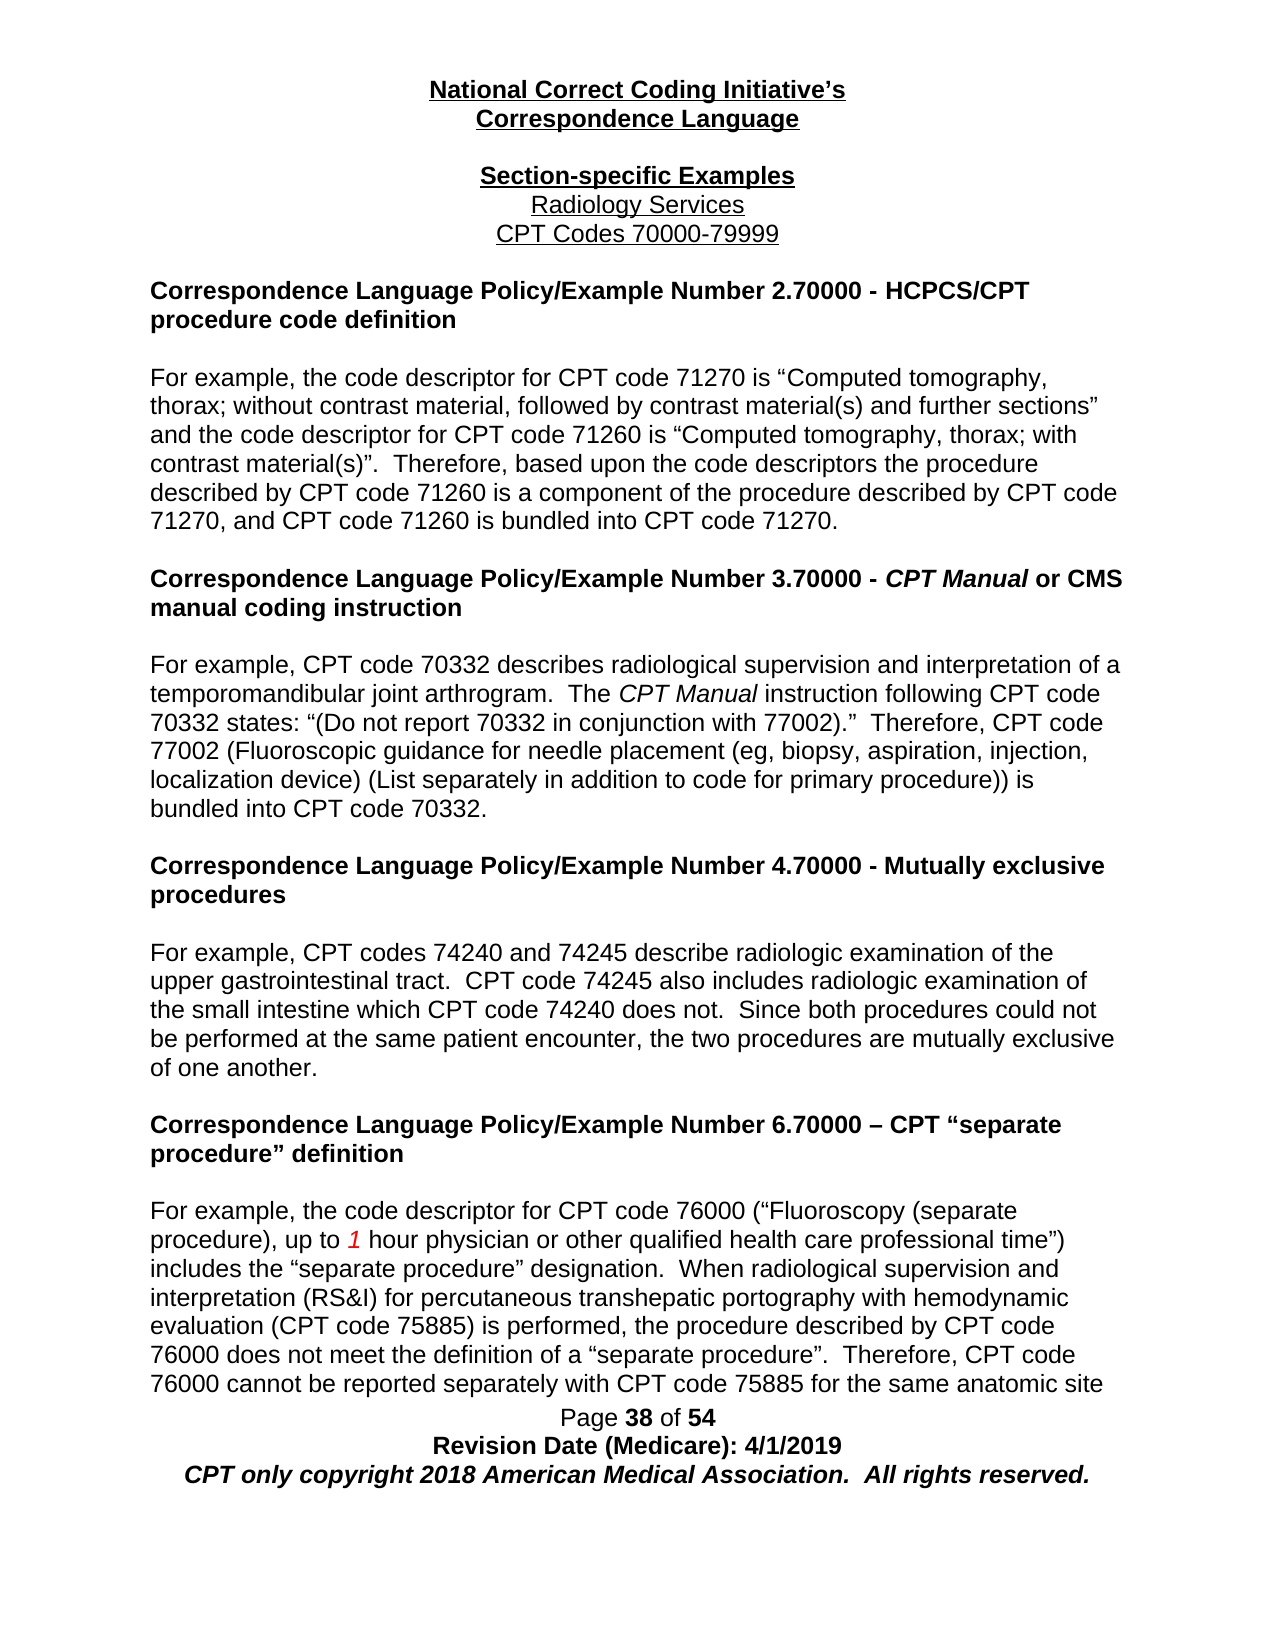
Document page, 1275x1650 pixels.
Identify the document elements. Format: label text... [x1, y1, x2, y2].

text For example, the code descriptor for CPT code 71270 is “Computed tomography, thorax; without contrast material, followed by contrast material(s) and further sections” and the code descriptor for CPT code 71260 is “Computed tomography, thorax; with contrast material(s)”. Therefore, based upon the code descriptors the procedure described by CPT code 71260 is a component of the procedure described by CPT code 71270, and CPT code 71260 is bundled into CPT code 71270. [150, 362, 1125, 535]
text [150, 1196, 1125, 1397]
subtitle Correspondence Language Policy/Example Number 6.70000 – CPT “separate procedure” definition [150, 1110, 1125, 1167]
subtitle Correspondence Language Policy/Example Number 3.70000 - CPT Manual or CMS manual coding instruction [150, 564, 1125, 621]
subtitle Radiology Services [150, 190, 1125, 219]
subtitle Correspondence Language Policy/Example Number 4.70000 - Mutually exclusive procedures [150, 851, 1125, 909]
text For example, CPT codes 74240 and 74245 describe radiologic examination of the upper gastrointestinal tract. CPT code 74245 also includes radiologic examination of the small intestine which CPT code 74240 does not. Since both procedures could not be performed at the same patient encounter, the two procedures are mutually exclusive of one another. [150, 937, 1125, 1081]
text Section-specific Examples [150, 161, 1125, 190]
text For example, CPT code 70332 describes radiological supervision and interpretation of a temporomandibular joint arthrogram. The CPT Manual instruction following CPT code 70332 states: “(Do not report 70332 in conjunction with 77002).” Therefore, CPT code 77002 (Fluoroscopic guidance for needle placement (eg, biopsy, aspiration, injection, localization device) (List separately in addition to code for primary procedure)) is bundled into CPT code 70332. [150, 650, 1125, 822]
subtitle Correspondence Language Policy/Example Number 2.70000 - HCPCS/CPT procedure code definition [150, 276, 1125, 334]
subtitle CPT Codes 70000-79999 [150, 219, 1125, 247]
